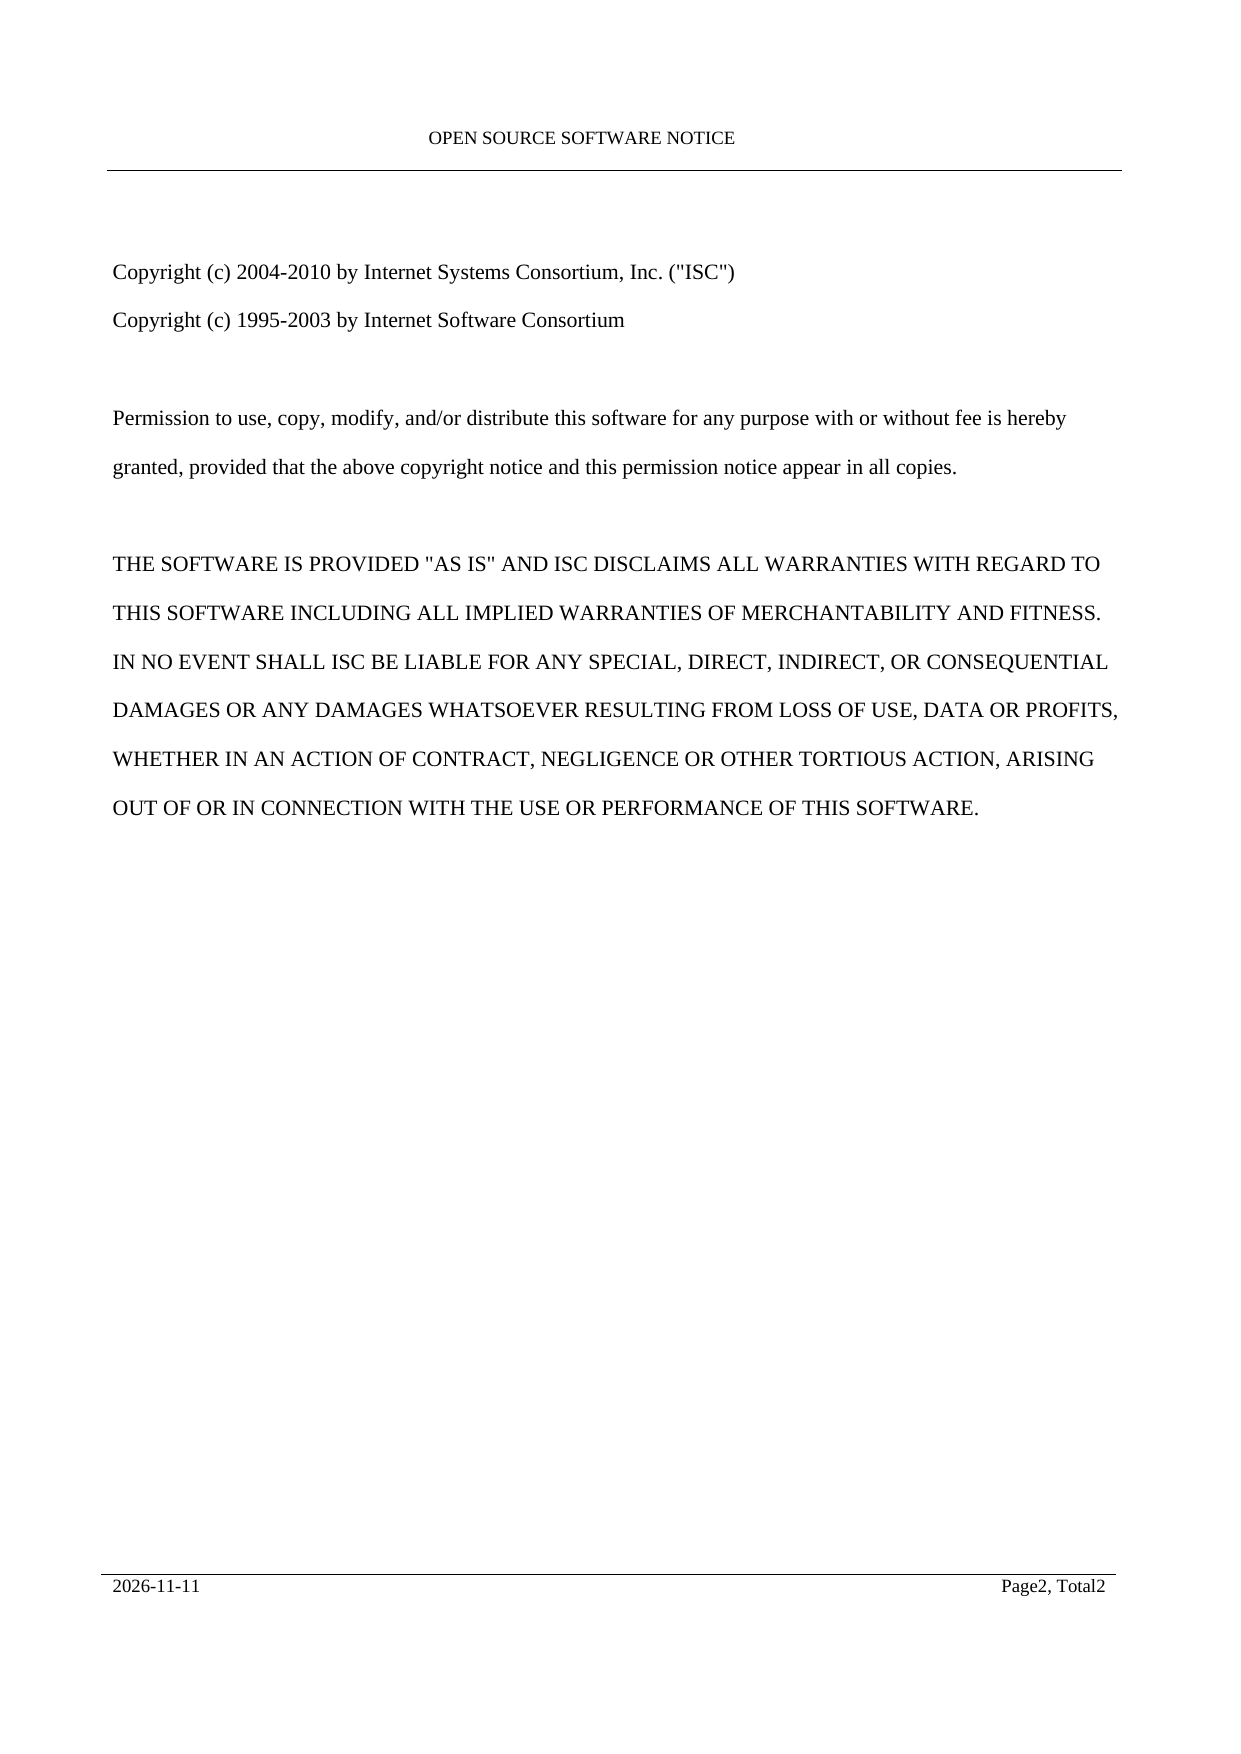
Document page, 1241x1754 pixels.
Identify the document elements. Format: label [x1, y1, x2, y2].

text [112, 206, 1128, 824]
